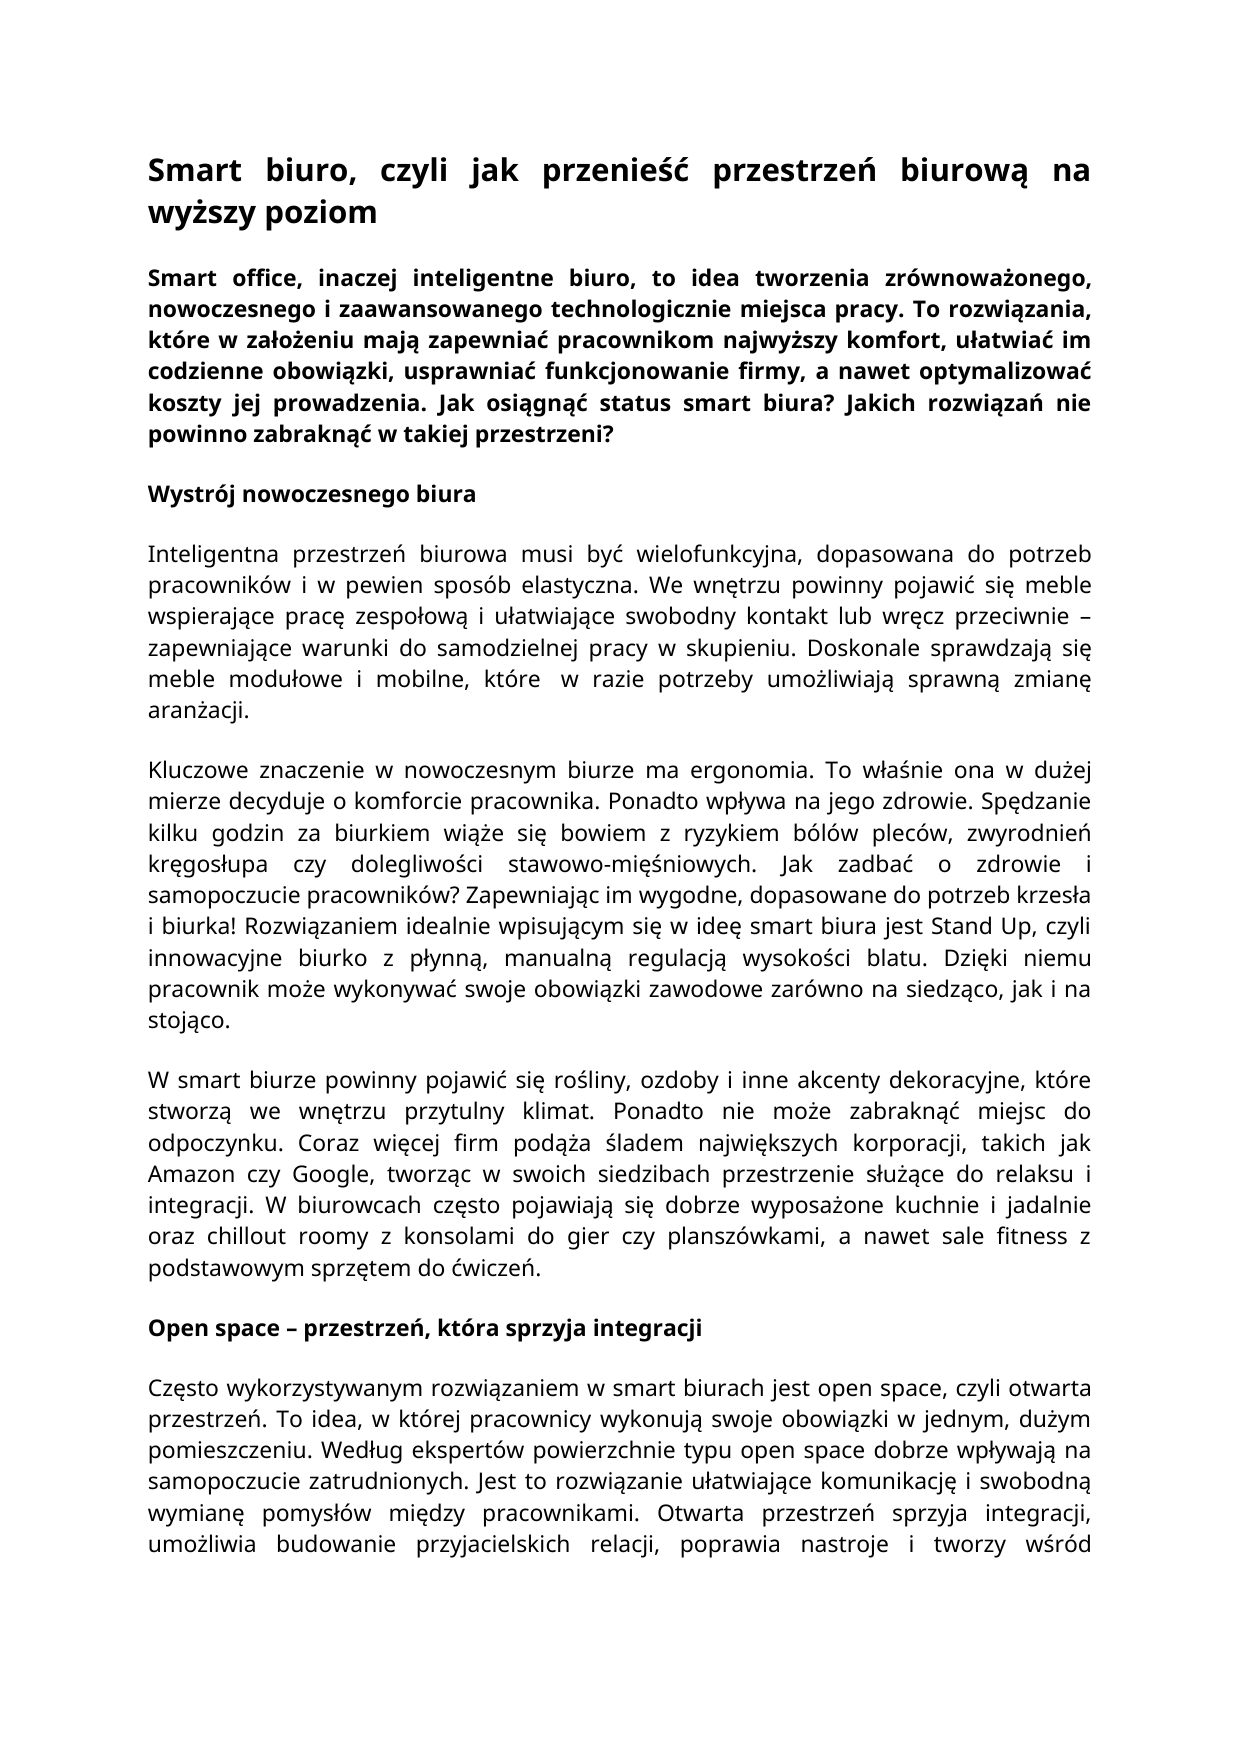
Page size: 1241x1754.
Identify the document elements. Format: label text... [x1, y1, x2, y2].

text Open space – przestrzeń, która sprzyja integracji [148, 1312, 1093, 1343]
text W smart biurze powinny pojawić się rośliny, ozdoby i inne akcenty dekoracyjne, które stworzą we wnętrzu przytulny klimat. Ponadto nie może zabraknąć miejsc do odpoczynku. Coraz więcej firm podąża śladem największych korporacji, takich jak Amazon czy Google, tworząc w swoich siedzibach przestrzenie służące do relaksu i integracji. W biurowcach często pojawiają się dobrze wyposażone kuchnie i jadalnie oraz chillout roomy z konsolami do gier czy planszówkami, a nawet sale fitness z podstawowym sprzętem do ćwiczeń. [148, 1064, 1093, 1283]
text Smart biuro, czyli jak przenieść przestrzeń biurową na wyższy poziom [148, 148, 1093, 233]
text Inteligentna przestrzeń biurowa musi być wielofunkcyjna, dopasowana do potrzeb pracowników i w pewien sposób elastyczna. We wnętrzu powinny pojawić się meble wspierające pracę zespołową i ułatwiające swobodny kontakt lub wręcz przeciwnie – zapewniające warunki do samodzielnej pracy w skupieniu. Doskonale sprawdzają się meble modułowe i mobilne, które w razie potrzeby umożliwiają sprawną zmianę aranżacji. [148, 538, 1093, 725]
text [148, 1372, 1093, 1559]
text Wystrój nowoczesnego biura [148, 478, 1093, 509]
text Smart office, inaczej inteligentne biuro, to idea tworzenia zrównoważonego, nowoczesnego i zaawansowanego technologicznie miejsca pracy. To rozwiązania, które w założeniu mają zapewniać pracownikom najwyższy komfort, ułatwiać im codzienne obowiązki, usprawniać funkcjonowanie firmy, a nawet optymalizować koszty jej prowadzenia. Jak osiągnąć status smart biura? Jakich rozwiązań nie powinno zabraknąć w takiej przestrzeni? [148, 262, 1093, 449]
text Kluczowe znaczenie w nowoczesnym biurze ma ergonomia. To właśnie ona w dużej mierze decyduje o komforcie pracownika. Ponadto wpływa na jego zdrowie. Spędzanie kilku godzin za biurkiem wiąże się bowiem z ryzykiem bólów pleców, zwyrodnień kręgosłupa czy dolegliwości stawowo-mięśniowych. Jak zadbać o zdrowie i samopoczucie pracowników? Zapewniając im wygodne, dopasowane do potrzeb krzesła i biurka! Rozwiązaniem idealnie wpisującym się w ideę smart biura jest Stand Up, czyli innowacyjne biurko z płynną, manualną regulacją wysokości blatu. Dzięki niemu pracownik może wykonywać swoje obowiązki zawodowe zarówno na siedząco, jak i na stojąco. [148, 754, 1093, 1035]
